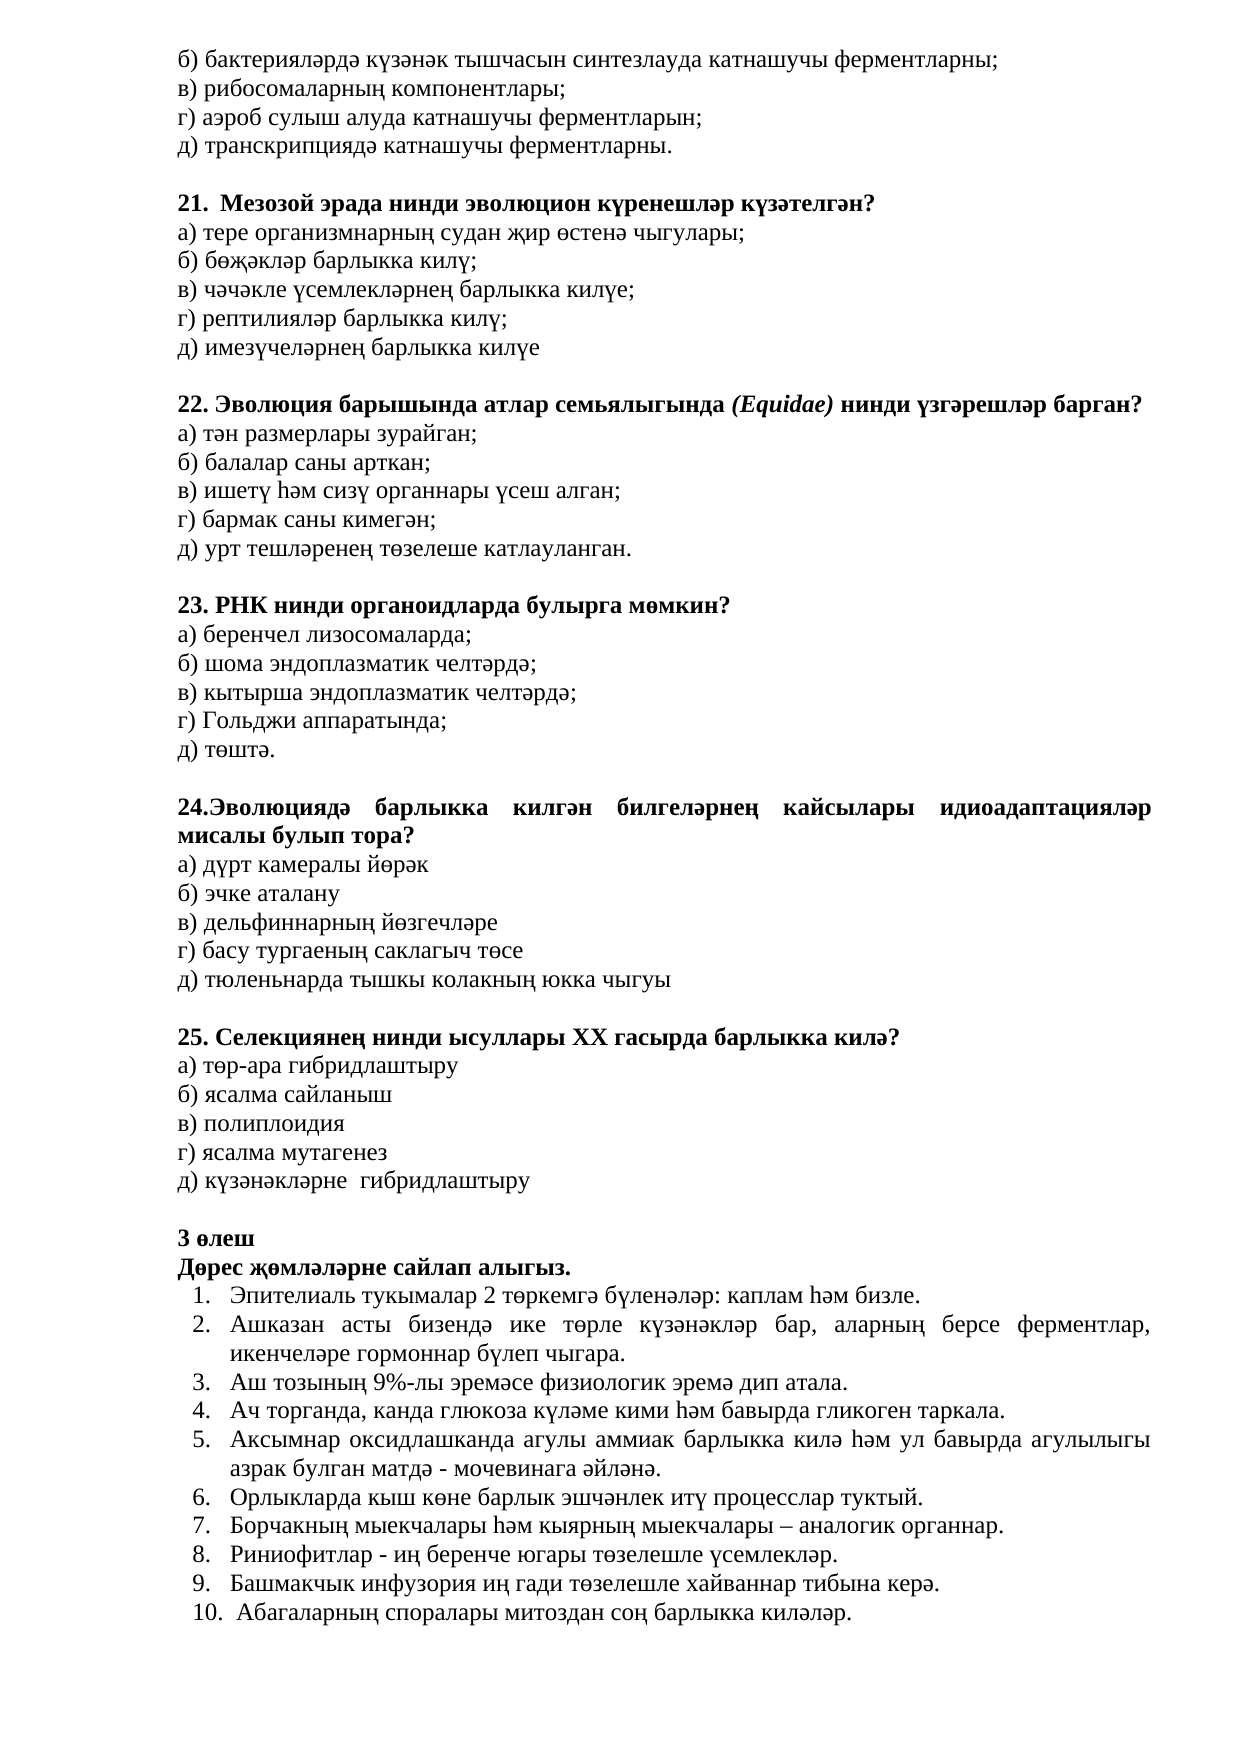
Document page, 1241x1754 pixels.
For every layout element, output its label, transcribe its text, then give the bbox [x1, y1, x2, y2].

text б) бөҗәкләр барлыкка килү; [177, 246, 1152, 274]
text д) транскрипциядә катнашучы ферментларны. [177, 131, 1152, 159]
list Орлыкларда кыш көне барлык эшчәнлек итү процесслар туктый. [192, 1482, 1152, 1511]
text г) рептилияләр барлыкка килү; [177, 303, 1152, 332]
text а) дүрт камералы йөрәк [177, 849, 1152, 878]
text д) төштә. [177, 734, 1152, 763]
text д) тюленьнарда тышкы колакның юкка чыгуы [177, 964, 1152, 993]
text 21. Мезозой эрада нинди эволюцион күренешләр күзәтелгән? [177, 188, 1152, 217]
text г) Гольджи аппаратында; [177, 706, 1152, 734]
list Ач торганда, канда глюкоза күләме кими һәм бавырда гликоген таркала. [192, 1396, 1152, 1424]
text в) полиплоидия [177, 1108, 1152, 1137]
text д) күзәнәкләрне гибридлаштыру [177, 1166, 1152, 1194]
text а) төр-ара гибридлаштыру [177, 1051, 1152, 1079]
text б) шома эндоплазматик челтәрдә; [177, 648, 1152, 677]
text г) бармак саны кимегән; [177, 504, 1152, 533]
text б) ясалма сайланыш [177, 1079, 1152, 1108]
text 3 өлеш [177, 1223, 1152, 1252]
list Борчакның мыекчалары һәм кыярның мыекчалары – аналогик органнар. [192, 1511, 1152, 1539]
list Риниофитлар - иң беренче югары төзелешле үсемлекләр. [192, 1539, 1152, 1568]
text 24.Эволюциядә барлыкка килгән билгеләрнең кайсылары идиоадаптацияләр мисалы булып тора? [177, 792, 1152, 849]
text в) ишетү һәм сизү органнары үсеш алган; [177, 476, 1152, 504]
text в) дельфиннарның йөзгечләре [177, 907, 1152, 936]
text 25. Селекциянең нинди ысуллары XX гасырда барлыкка килә? [177, 1022, 1152, 1051]
text 23. РНК нинди органоидларда булырга мөмкин? [177, 591, 1152, 619]
text б) бактерияләрдә күзәнәк тышчасын синтезлауда катнашучы ферментларны; [177, 44, 1152, 73]
text 22. Эволюция барышында атлар семьялыгында (Equidae) нинди үзгәрешләр барган? [177, 389, 1152, 418]
list Аксымнар оксидлашканда агулы аммиак барлыкка килә һәм ул бавырда агулылыгы азрак булган матдә - мочевинага әйләнә. [192, 1424, 1152, 1482]
text б) эчке аталану [177, 878, 1152, 907]
text Дөрес җөмләләрне сайлап алыгыз. [177, 1252, 1152, 1281]
text б) балалар саны арткан; [177, 447, 1152, 476]
text а) тән размерлары зурайган; [177, 418, 1152, 447]
list Абагаларның споралары митоздан соң барлыкка киләләр. [192, 1597, 1152, 1626]
list Башмакчык инфузория иң гади төзелешле хайваннар тибына керә. [192, 1568, 1152, 1597]
text а) тере организмнарның судан җир өстенә чыгулары; [177, 217, 1152, 246]
text г) аэроб сулыш алуда катнашучы ферментларын; [177, 102, 1152, 131]
text в) рибосомаларның компонентлары; [177, 73, 1152, 102]
list Ашказан асты бизендә ике төрле күзәнәкләр бар, аларның берсе ферментлар, икенчеләре гормоннар бүлеп чыгара. [192, 1309, 1152, 1367]
text а) беренчел лизосомаларда; [177, 619, 1152, 648]
text в) чәчәкле үсемлекләрнең барлыкка килүе; [177, 274, 1152, 303]
text д) урт тешләренең төзелеше катлауланган. [177, 533, 1152, 562]
text д) имезүчеләрнең барлыкка килүе [177, 332, 1152, 361]
text г) ясалма мутагенез [177, 1137, 1152, 1166]
list Эпителиаль тукымалар 2 төркемгә бүленәләр: каплам һәм бизле. [192, 1281, 1152, 1309]
text в) кытырша эндоплазматик челтәрдә; [177, 677, 1152, 706]
text г) басу тургаеның саклагыч төсе [177, 936, 1152, 964]
list Аш тозының 9%-лы эремәсе физиологик эремә дип атала. [192, 1367, 1152, 1396]
